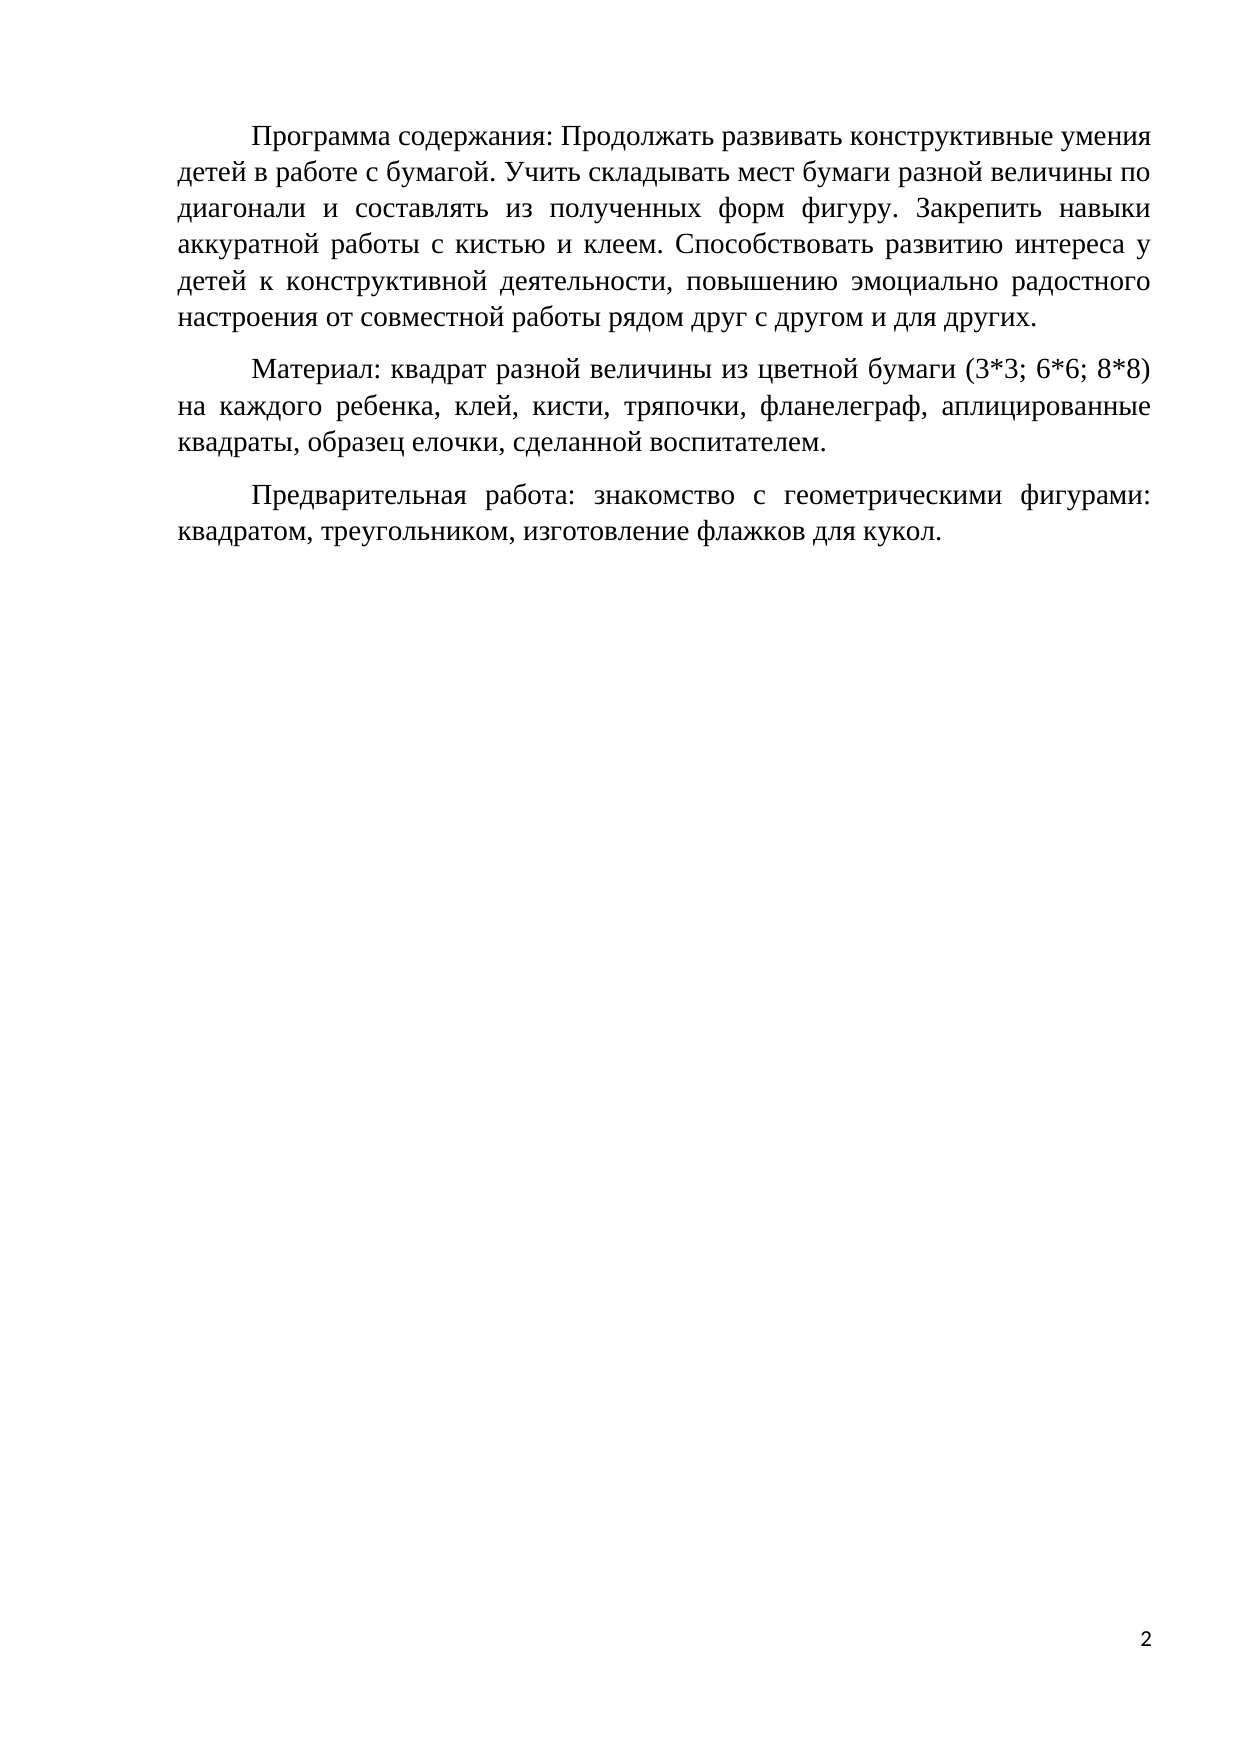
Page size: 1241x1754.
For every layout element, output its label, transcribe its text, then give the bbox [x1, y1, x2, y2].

text Предварительная работа: знакомство с геометрическими фигурами: квадратом, треугольником, изготовление флажков для кукол. [177, 477, 1152, 546]
text Материал: квадрат разной величины из цветной бумаги (3*3; 6*6; 8*8) на каждого ребенка, клей, кисти, тряпочки, фланелеграф, аплицированные квадраты, образец елочки, сделанной воспитателем. [177, 352, 1152, 457]
text Программа содержания: Продолжать развивать конструктивные умения детей в работе с бумагой. Учить складывать мест бумаги разной величины по диагонали и составлять из полученных форм фигуру. Закрепить навыки аккуратной работы с кистью и клеем. Способствовать развитию интереса у детей к конструктивной деятельности, повышению эмоциально радостного настроения от совместной работы рядом друг с другом и для других. [177, 118, 1152, 332]
